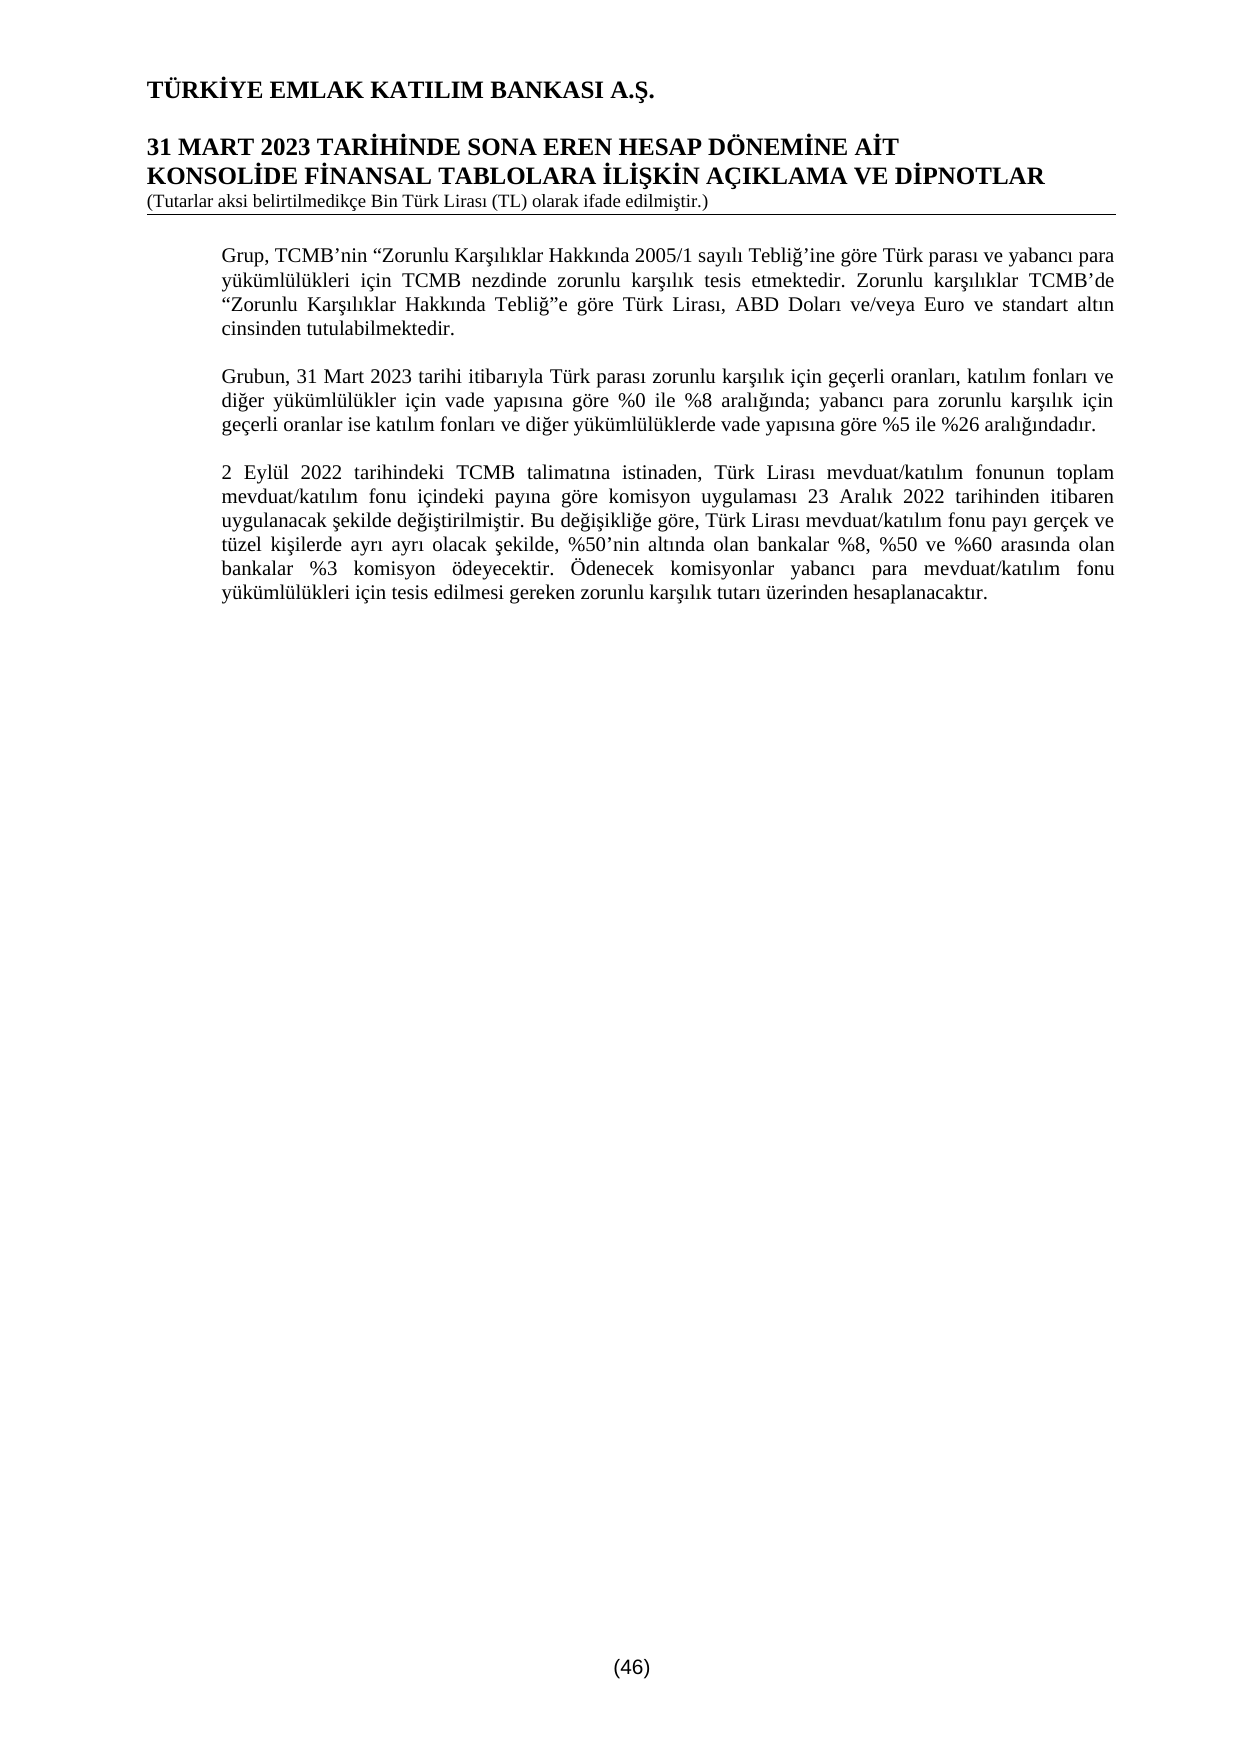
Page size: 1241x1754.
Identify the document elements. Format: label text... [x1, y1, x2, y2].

text Grup, TCMB’nin “Zorunlu Karşılıklar Hakkında 2005/1 sayılı Tebliğ’ine göre Türk parası ve yabancı para yükümlülükleri için TCMB nezdinde zorunlu karşılık tesis etmektedir. Zorunlu karşılıklar TCMB’de “Zorunlu Karşılıklar Hakkında Tebliğ”e göre Türk Lirası, ABD Doları ve/veya Euro ve standart altın cinsinden tutulabilmektedir. [221, 243, 1116, 340]
text 2 Eylül 2022 tarihindeki TCMB talimatına istinaden, Türk Lirası mevduat/katılım fonunun toplam mevduat/katılım fonu içindeki payına göre komisyon uygulaması 23 Aralık 2022 tarihinden itibaren uygulanacak şekilde değiştirilmiştir. Bu değişikliğe göre, Türk Lirası mevduat/katılım fonu payı gerçek ve tüzel kişilerde ayrı ayrı olacak şekilde, %50’nin altında olan bankalar %8, %50 ve %60 arasında olan bankalar %3 komisyon ödeyecektir. Ödenecek komisyonlar yabancı para mevduat/katılım fonu yükümlülükleri için tesis edilmesi gereken zorunlu karşılık tutarı üzerinden hesaplanacaktır. [221, 460, 1116, 604]
text Grubun, 31 Mart 2023 tarihi itibarıyla Türk parası zorunlu karşılık için geçerli oranları, katılım fonları ve diğer yükümlülükler için vade yapısına göre %0 ile %8 aralığında; yabancı para zorunlu karşılık için geçerli oranlar ise katılım fonları ve diğer yükümlülüklerde vade yapısına göre %5 ile %26 aralığındadır. [221, 364, 1116, 436]
